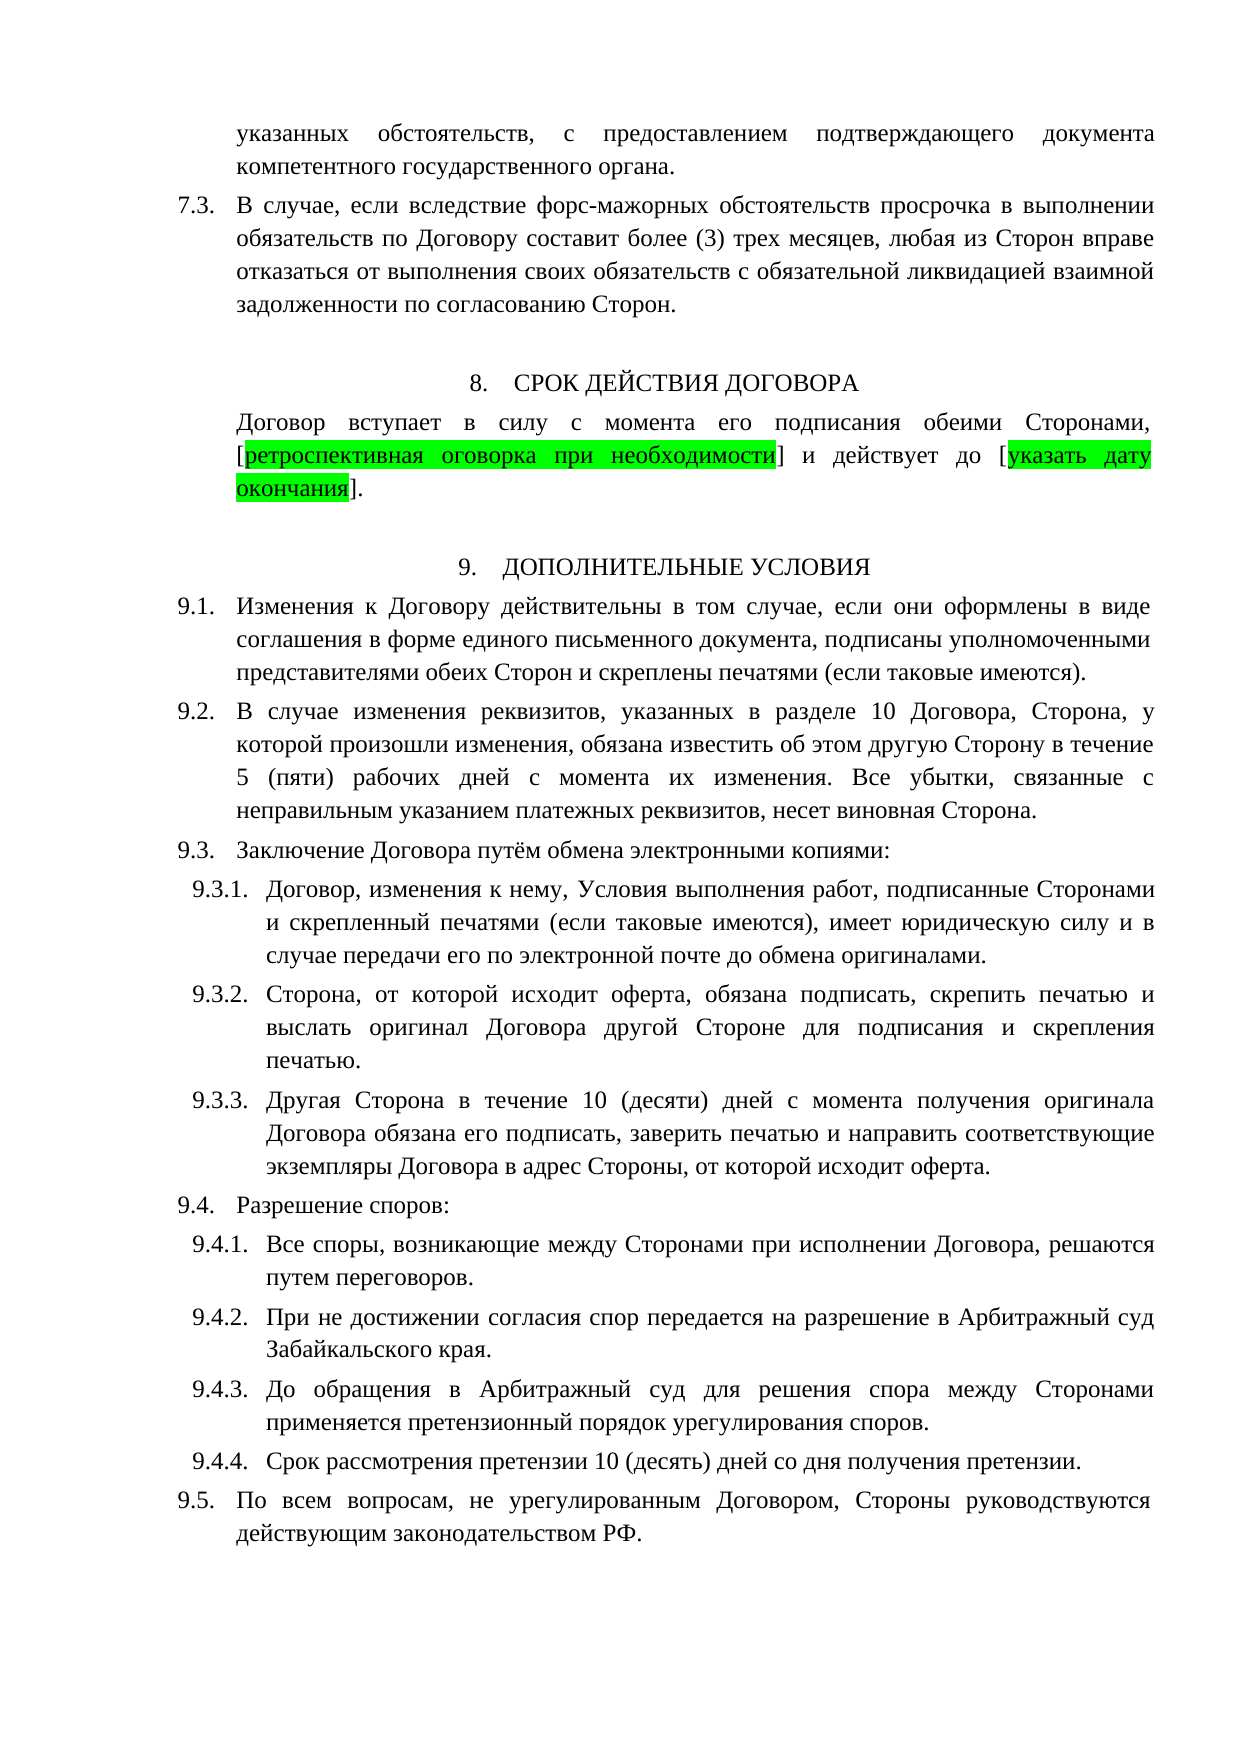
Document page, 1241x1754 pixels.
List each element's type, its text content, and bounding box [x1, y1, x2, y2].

text Договор вступает в силу с момента его подписания обеими Сторонами, [ретроспективная оговорка при необходимости] и действует до [указать дату окончания]. [236, 407, 1152, 502]
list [177, 118, 1155, 180]
list В случае изменения реквизитов, указанных в разделе 10 Договора, Сторона, у которой произошли изменения, обязана известить об этом другую Сторону в течение 5 (пяти) рабочих дней с момента их изменения. Все убытки, связанные с неправильным указанием платежных реквизитов, несет виновная Сторона. [177, 696, 1155, 824]
list Разрешение споров: [177, 1190, 1155, 1219]
list Заключение Договора путём обмена электронными копиями: [177, 835, 1155, 863]
list Другая Сторона в течение 10 (десяти) дней с момента получения оригинала Договора обязана его подписать, заверить печатью и направить соответствующие экземпляры Договора в адрес Стороны, от которой исходит оферта. [192, 1085, 1155, 1179]
list СРОК ДЕЙСТВИЯ ДОГОВОРА [177, 368, 1152, 397]
list При не достижении согласия спор передается на разрешение в Арбитражный суд Забайкальского края. [192, 1302, 1155, 1363]
list По всем вопросам, не урегулированным Договором, Стороны руководствуются действующим законодательством РФ. [177, 1485, 1152, 1547]
list Сторона, от которой исходит оферта, обязана подписать, скрепить печатью и выслать оригинал Договора другой Стороне для подписания и скрепления печатью. [192, 979, 1155, 1074]
list Договор, изменения к нему, Условия выполнения работ, подписанные Сторонами и скрепленный печатями (если таковые имеются), имеет юридическую силу и в случае передачи его по электронной почте до обмена оригиналами. [192, 874, 1155, 969]
list В случае, если вследствие форс-мажорных обстоятельств просрочка в выполнении обязательств по Договору составит более (3) трех месяцев, любая из Сторон вправе отказаться от выполнения своих обязательств с обязательной ликвидацией взаимной задолженности по согласованию Сторон. [177, 190, 1155, 318]
list Изменения к Договору действительны в том случае, если они оформлены в виде соглашения в форме единого письменного документа, подписаны уполномоченными представителями обеих Сторон и скреплены печатями (если таковые имеются). [177, 591, 1152, 686]
list ДОПОЛНИТЕЛЬНЫЕ УСЛОВИЯ [177, 552, 1152, 581]
list Все споры, возникающие между Сторонами при исполнении Договора, решаются путем переговоров. [192, 1229, 1155, 1291]
list Срок рассмотрения претензии 10 (десять) дней со дня получения претензии. [192, 1446, 1155, 1475]
list До обращения в Арбитражный суд для решения спора между Сторонами применяется претензионный порядок урегулирования споров. [192, 1374, 1155, 1436]
